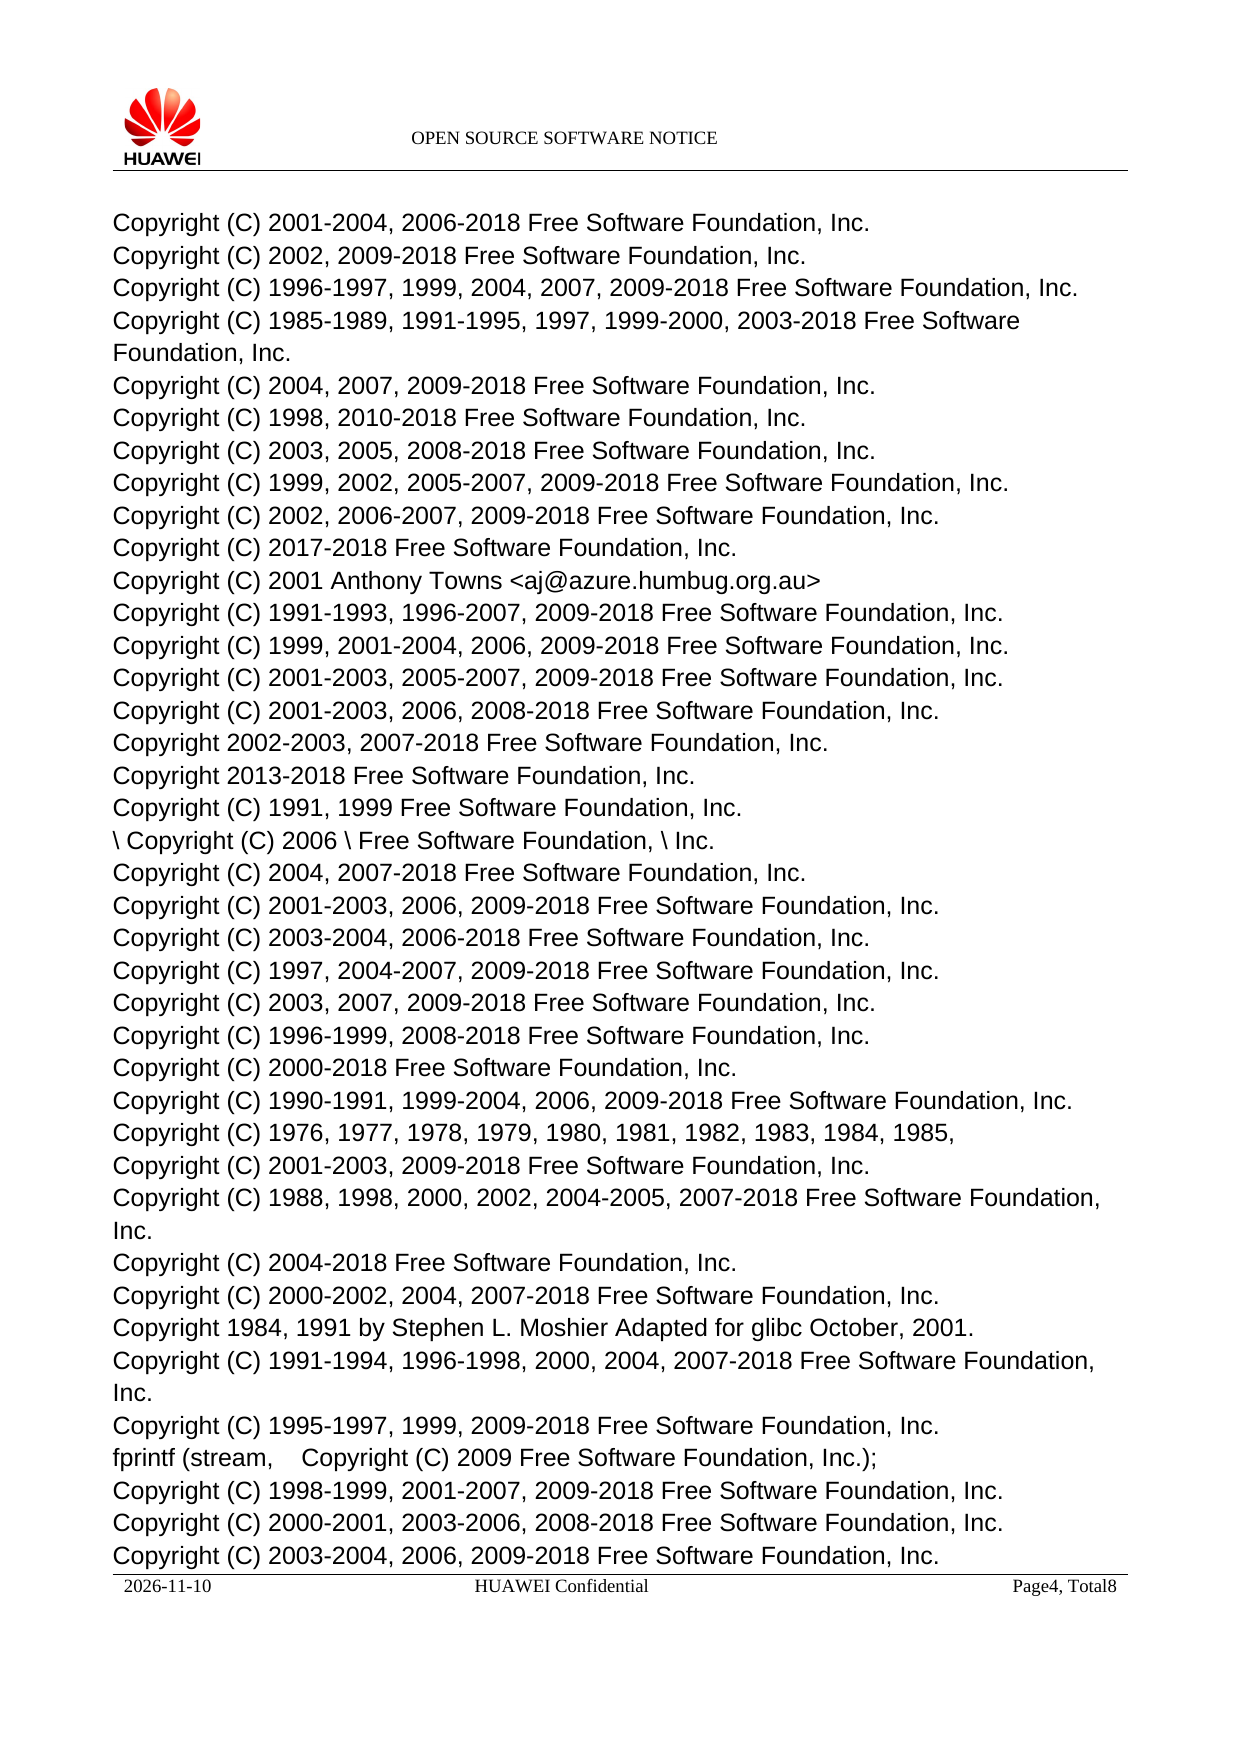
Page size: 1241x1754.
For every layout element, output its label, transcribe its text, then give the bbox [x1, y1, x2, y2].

picture [124, 88, 201, 165]
